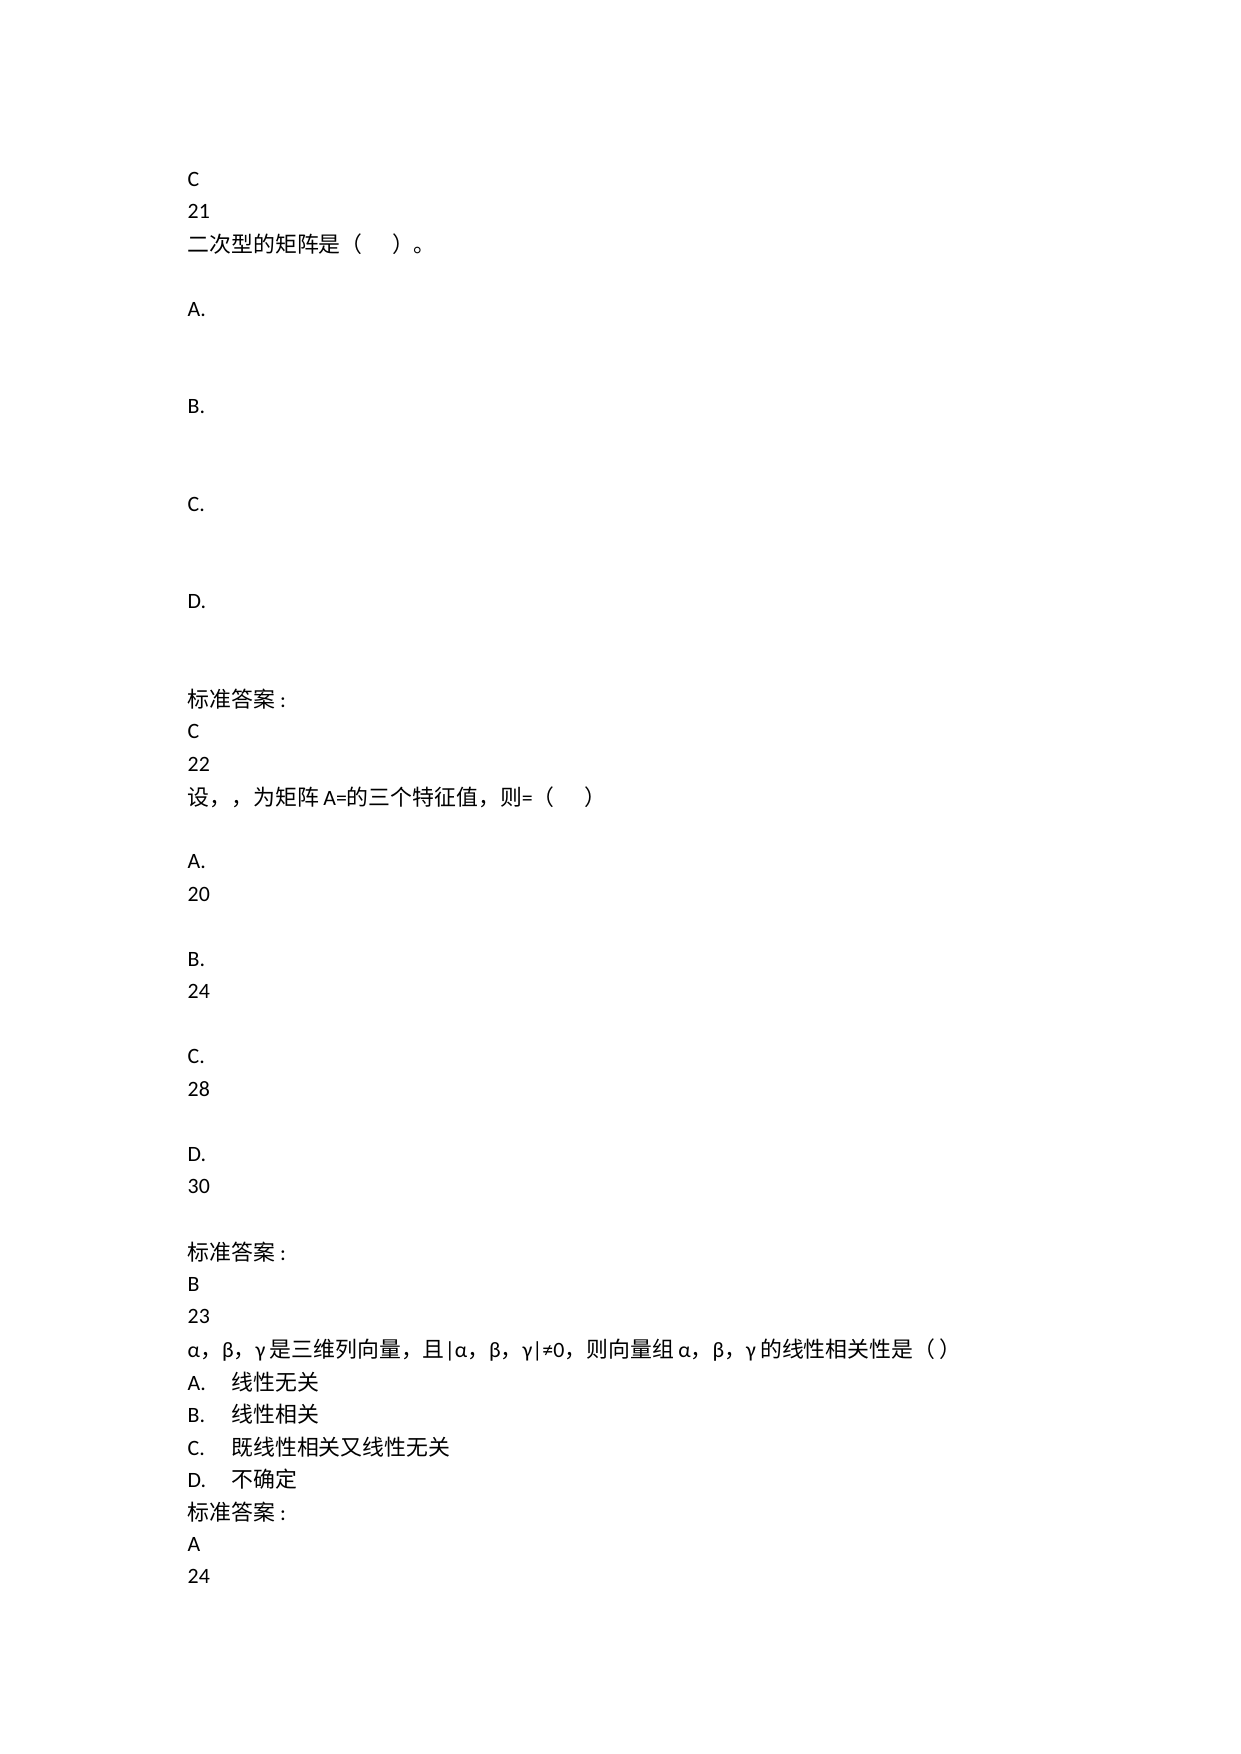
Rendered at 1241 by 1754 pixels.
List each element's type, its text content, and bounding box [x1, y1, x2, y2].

text 设，，为矩阵A=的三个特征值，则=（ ） [187, 779, 1053, 812]
text 标准答案 : [187, 1494, 1053, 1527]
text 二次型的矩阵是（ ）。 [187, 227, 1053, 259]
text D. 不确定 [187, 1462, 1053, 1494]
text 22 [187, 747, 1053, 779]
text 标准答案 : [187, 682, 1053, 714]
text B. [187, 389, 1053, 422]
text D. [187, 584, 1053, 617]
text B [187, 1267, 1053, 1299]
text D. [187, 1137, 1053, 1169]
text A [187, 1527, 1053, 1559]
text C. [187, 487, 1053, 519]
text 标准答案 : [187, 1234, 1053, 1267]
text A. [187, 844, 1053, 877]
text A. 线性无关 [187, 1364, 1053, 1397]
text C [187, 714, 1053, 747]
text B. [187, 942, 1053, 974]
text C [187, 162, 1053, 194]
text 20 [187, 877, 1053, 909]
text 24 [187, 974, 1053, 1007]
text B. 线性相关 [187, 1397, 1053, 1429]
text 24 [187, 1559, 1053, 1592]
text α，β，γ是三维列向量，且|α，β，γ|≠0，则向量组α，β，γ的线性相关性是（ ） [187, 1332, 1053, 1364]
text 21 [187, 194, 1053, 227]
text 23 [187, 1299, 1053, 1332]
text 28 [187, 1072, 1053, 1104]
text C. [187, 1039, 1053, 1072]
text C. 既线性相关又线性无关 [187, 1429, 1053, 1462]
text A. [187, 292, 1053, 324]
text 30 [187, 1169, 1053, 1202]
